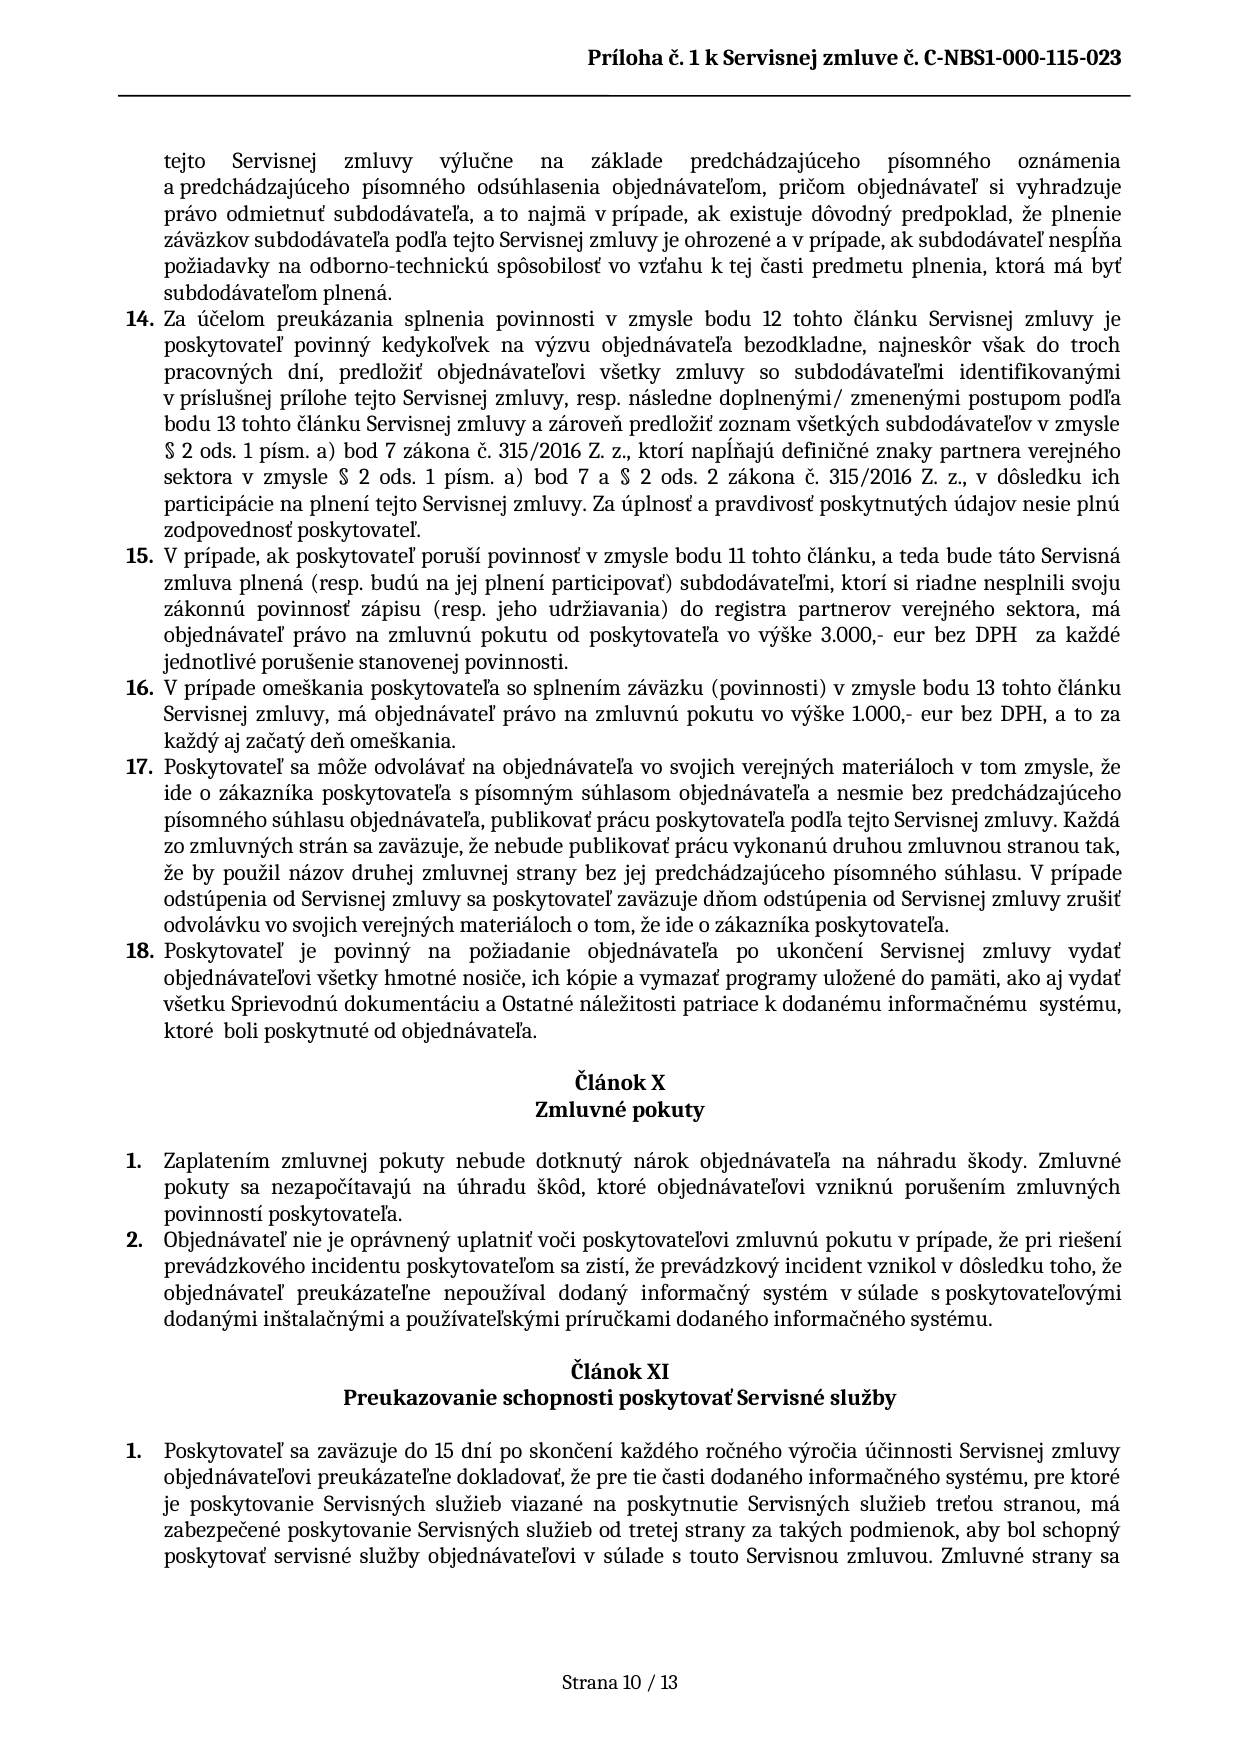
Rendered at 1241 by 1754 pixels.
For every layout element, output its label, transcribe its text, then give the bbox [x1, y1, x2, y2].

list Poskytovateľ sa môže odvolávať na objednávateľa vo svojich verejných materiáloch v tom zmysle, že ide o zákazníka poskytovateľa s písomným súhlasom objednávateľa a nesmie bez predchádzajúceho písomného súhlasu objednávateľa, publikovať prácu poskytovateľa podľa tejto Servisnej zmluvy. Každá zo zmluvných strán sa zaväzuje, že nebude publikovať prácu vykonanú druhou zmluvnou stranou tak, že by použil názov druhej zmluvnej strany bez jej predchádzajúceho písomného súhlasu. V prípade odstúpenia od Servisnej zmluvy sa poskytovateľ zaväzuje dňom odstúpenia od Servisnej zmluvy zrušiť odvolávku vo svojich verejných materiáloch o tom, že ide o zákazníka poskytovateľa. [126, 754, 1122, 938]
list Za účelom preukázania splnenia povinnosti v zmysle bodu 12 tohto článku Servisnej zmluvy je poskytovateľ povinný kedykoľvek na výzvu objednávateľa bezodkladne, najneskôr však do troch pracovných dní, predložiť objednávateľovi všetky zmluvy so subdodávateľmi identifikovanými v príslušnej prílohe tejto Servisnej zmluvy, resp. následne doplnenými/ zmenenými postupom podľa bodu 13 tohto článku Servisnej zmluvy a zároveň predložiť zoznam všetkých subdodávateľov v zmysle § 2 ods. 1 písm. a) bod 7 zákona č. 315/2016 Z. z., ktorí napĺňajú definičné znaky partnera verejného sektora v zmysle § 2 ods. 1 písm. a) bod 7 a § 2 ods. 2 zákona č. 315/2016 Z. z., v dôsledku ich participácie na plnení tejto Servisnej zmluvy. Za úplnosť a pravdivosť poskytnutých údajov nesie plnú zodpovednosť poskytovateľ. [126, 306, 1122, 543]
subtitle Zmluvné pokuty [118, 1096, 1122, 1123]
list V prípade, ak poskytovateľ poruší povinnosť v zmysle bodu 11 tohto článku, a teda bude táto Servisná zmluva plnená (resp. budú na jej plnení participovať) subdodávateľmi, ktorí si riadne nesplnili svoju zákonnú povinnosť zápisu (resp. jeho udržiavania) do registra partnerov verejného sektora, má objednávateľ právo na zmluvnú pokutu od poskytovateľa vo výške 3.000,- eur bez DPH za každé jednotlivé porušenie stanovenej povinnosti. [126, 543, 1122, 675]
subtitle Článok XI [118, 1359, 1122, 1385]
subtitle Článok X [118, 1070, 1122, 1096]
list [126, 1438, 1122, 1569]
list Objednávateľ nie je oprávnený uplatniť voči poskytovateľovi zmluvnú pokutu v prípade, že pri riešení prevádzkového incidentu poskytovateľom sa zistí, že prevádzkový incident vznikol v dôsledku toho, že objednávateľ preukázateľne nepoužíval dodaný informačný systém v súlade s poskytovateľovými dodanými inštalačnými a používateľskými príručkami dodaného informačného systému. [126, 1227, 1122, 1332]
list Poskytovateľ je povinný na požiadanie objednávateľa po ukončení Servisnej zmluvy vydať objednávateľovi všetky hmotné nosiče, ich kópie a vymazať programy uložené do pamäti, ako aj vydať všetku Sprievodnú dokumentáciu a Ostatné náležitosti patriace k dodanému informačnému systému, ktoré boli poskytnuté od objednávateľa. [126, 938, 1122, 1044]
list V prípade omeškania poskytovateľa so splnením záväzku (povinnosti) v zmysle bodu 13 tohto článku Servisnej zmluvy, má objednávateľ právo na zmluvnú pokutu vo výške 1.000,- eur bez DPH, a to za každý aj začatý deň omeškania. [126, 675, 1122, 754]
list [126, 148, 1122, 306]
list Zaplatením zmluvnej pokuty nebude dotknutý nárok objednávateľa na náhradu škody. Zmluvné pokuty sa nezapočítavajú na úhradu škôd, ktoré objednávateľovi vzniknú porušením zmluvných povinností poskytovateľa. [126, 1148, 1122, 1227]
subtitle Preukazovanie schopnosti poskytovať Servisné služby [118, 1385, 1122, 1411]
